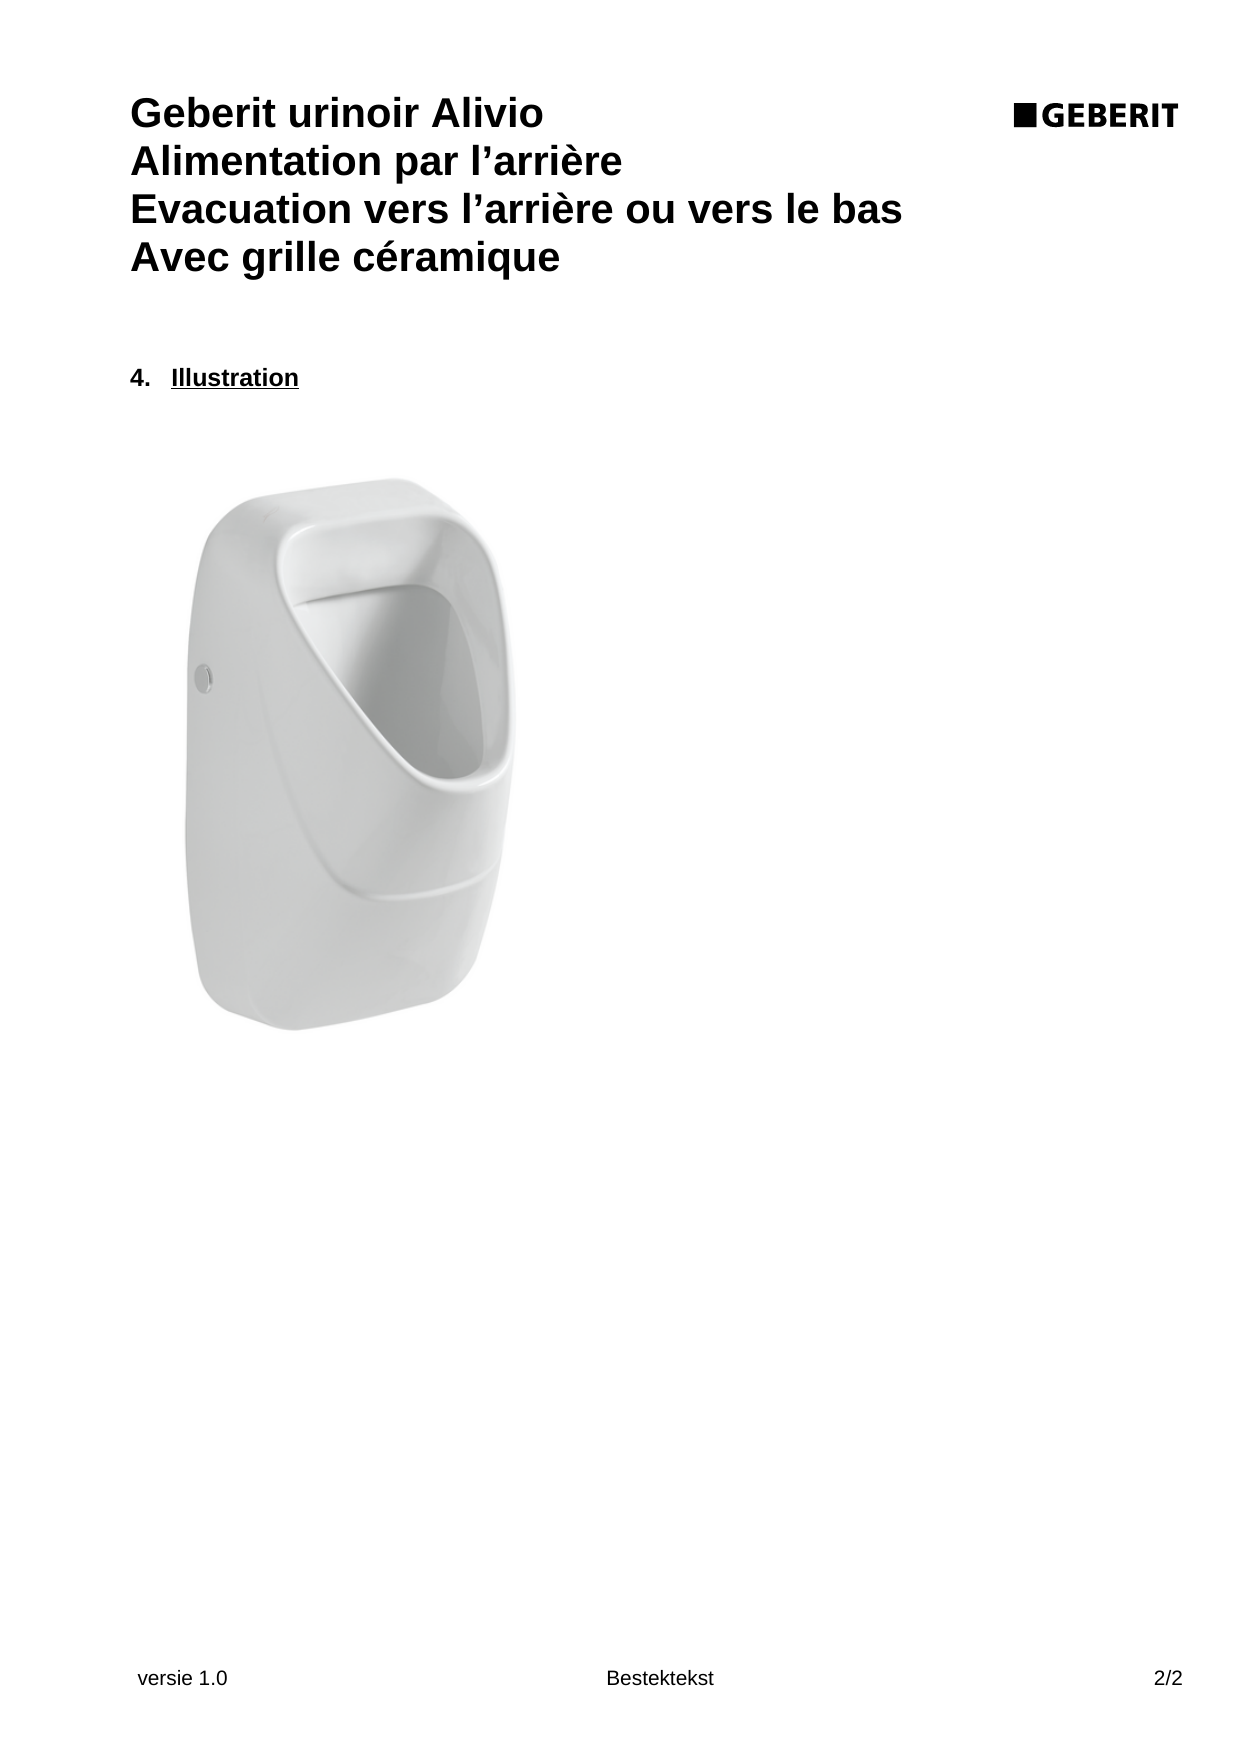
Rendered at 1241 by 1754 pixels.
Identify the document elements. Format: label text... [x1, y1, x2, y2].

picture [1013, 102, 1179, 128]
subtitle Illustration [130, 363, 1110, 392]
picture [129, 474, 538, 1041]
